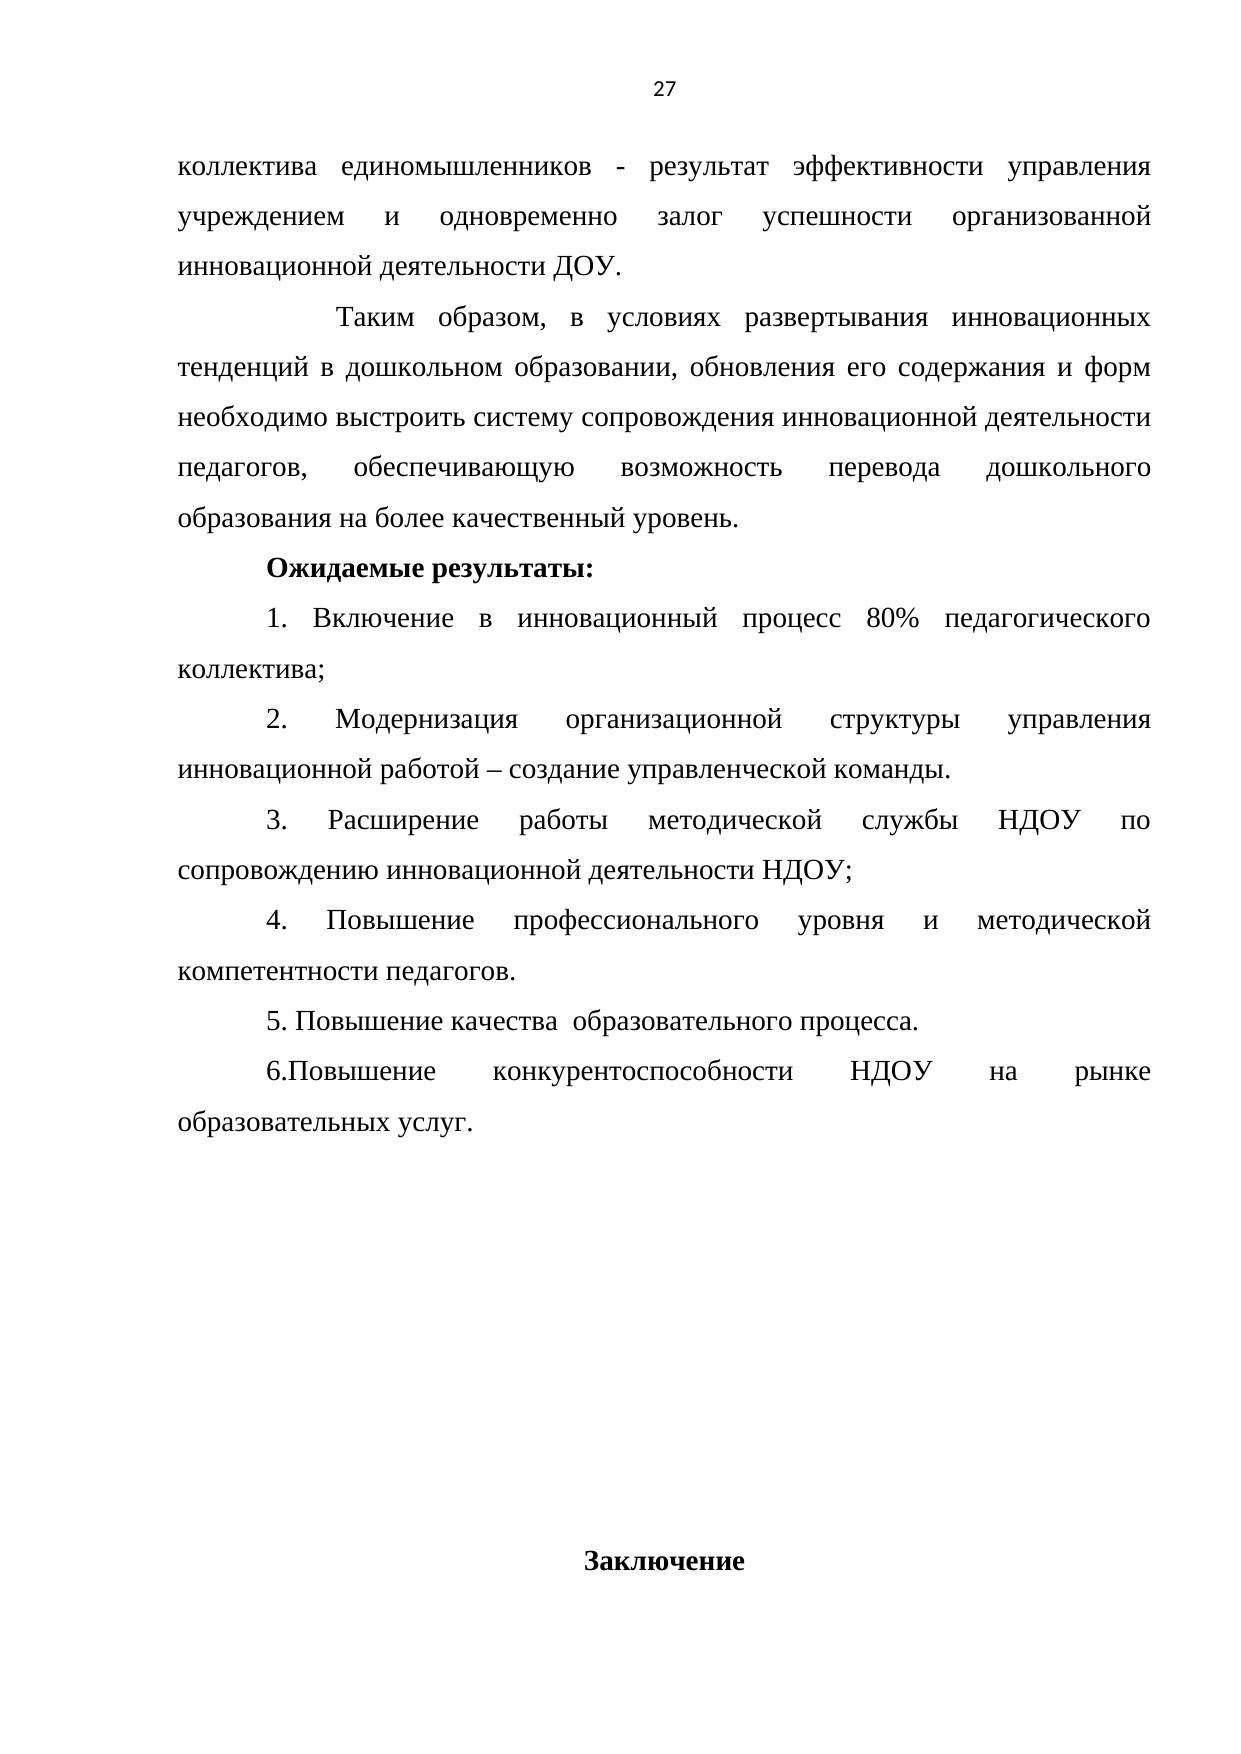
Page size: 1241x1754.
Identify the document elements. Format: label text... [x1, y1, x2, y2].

text 5. Повышение качества образовательного процесса. [177, 1003, 1152, 1037]
text Таким образом, в условиях развертывания инновационных тенденций в дошкольном образовании, обновления его содержания и форм необходимо выстроить систему сопровождения инновационной деятельности педагогов, обеспечивающую возможность перевода дошкольного образования на более качественный уровень. [177, 299, 1152, 533]
text 1. Включение в инновационный процесс 80% педагогического коллектива; [177, 601, 1152, 684]
text 6.Повышение конкурентоспособности НДОУ на рынке образовательных услуг. [177, 1053, 1152, 1137]
text Заключение [177, 1543, 1152, 1577]
text 2. Модернизация организационной структуры управления инновационной работой – создание управленческой команды. [177, 701, 1152, 785]
text Ожидаемые результаты: [177, 550, 1152, 584]
text 3. Расширение работы методической службы НДОУ по сопровождению инновационной деятельности НДОУ; [177, 802, 1152, 886]
text 4. Повышение профессионального уровня и методической компетентности педагогов. [177, 902, 1152, 986]
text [177, 148, 1152, 282]
